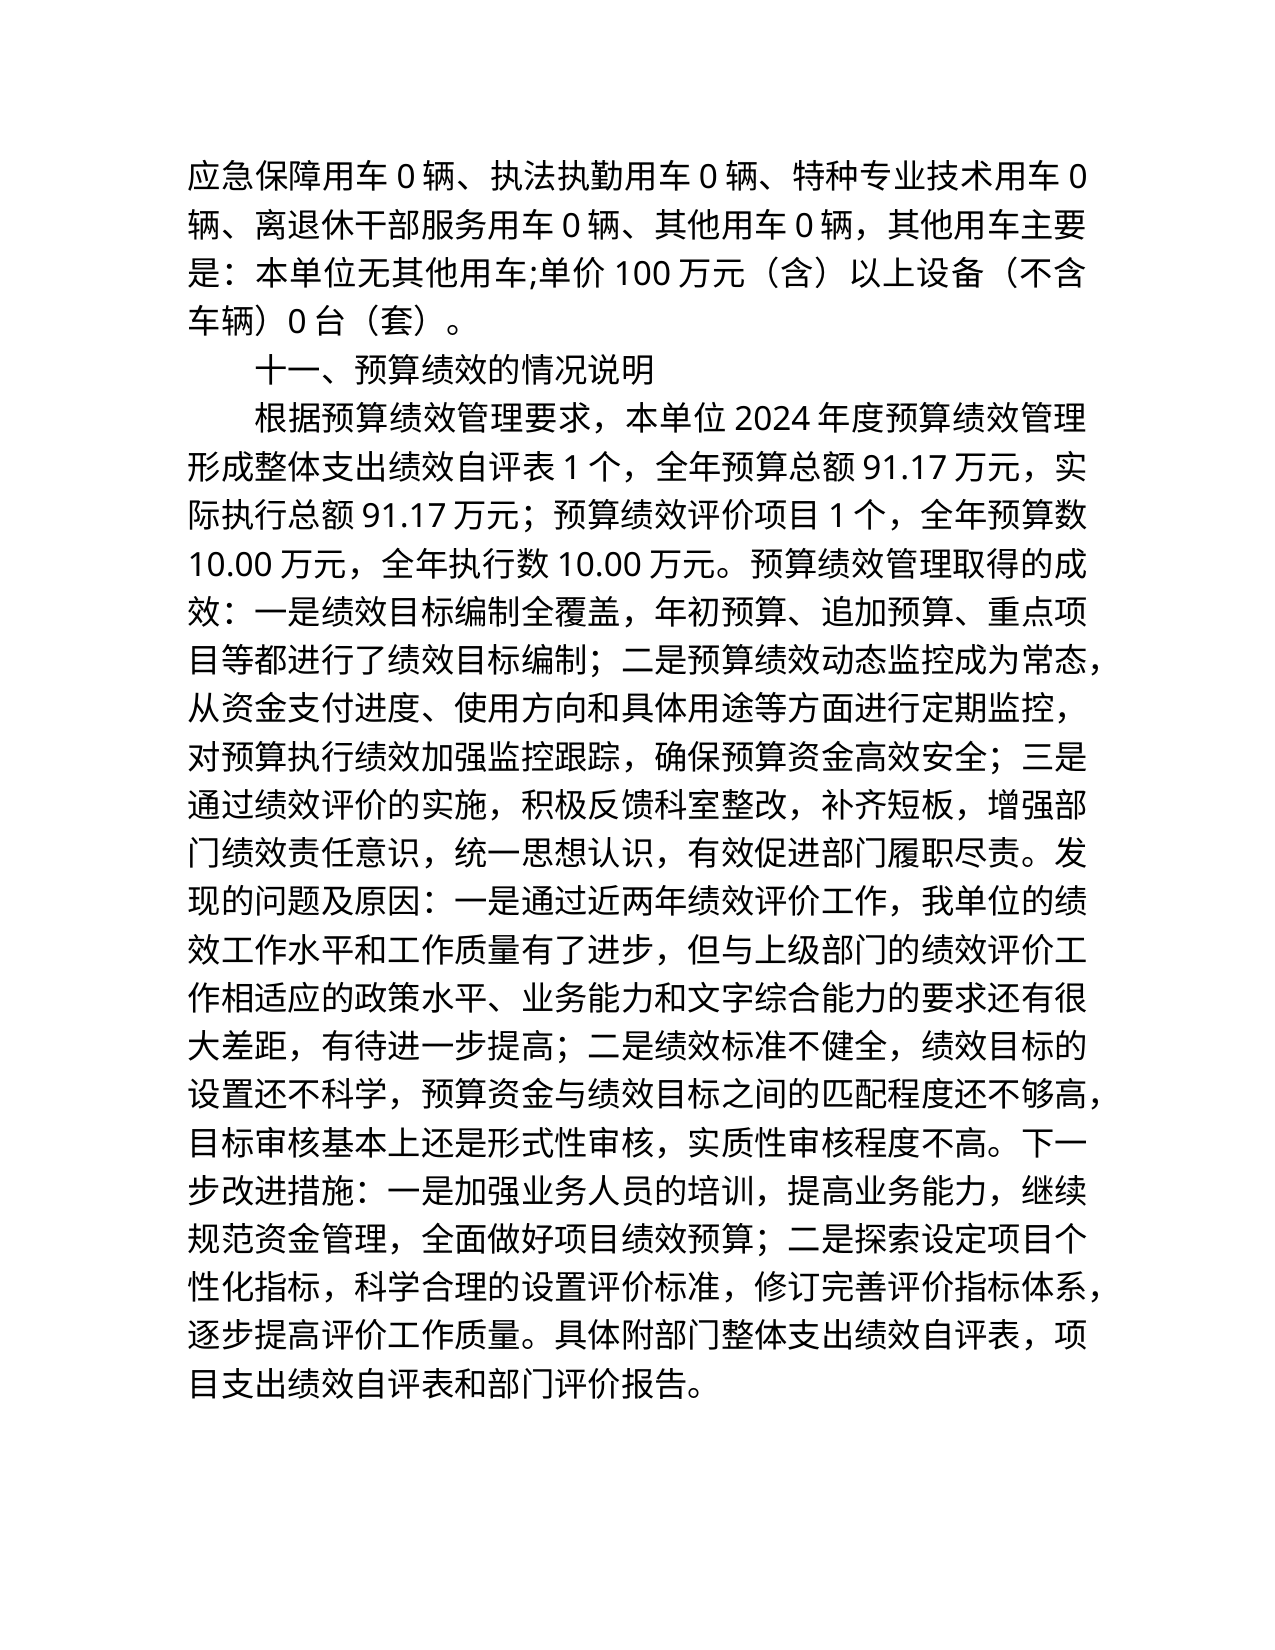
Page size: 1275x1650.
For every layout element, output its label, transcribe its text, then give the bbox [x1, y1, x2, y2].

text 十一、预算绩效的情况说明 [187, 344, 1087, 392]
text 根据预算绩效管理要求，本单位2024年度预算绩效管理形成整体支出绩效自评表1个，全年预算总额91.17万元，实际执行总额91.17万元；预算绩效评价项目1个，全年预算数10.00万元，全年执行数10.00万元。预算绩效管理取得的成效：一是绩效目标编制全覆盖，年初预算、追加预算、重点项目等都进行了绩效目标编制；二是预算绩效动态监控成为常态，从资金支付进度、使用方向和具体用途等方面进行定期监控，对预算执行绩效加强监控跟踪，确保预算资金高效安全；三是通过绩效评价的实施，积极反馈科室整改，补齐短板，增强部门绩效责任意识，统一思想认识，有效促进部门履职尽责。发现的问题及原因：一是通过近两年绩效评价工作，我单位的绩效工作水平和工作质量有了进步，但与上级部门的绩效评价工作相适应的政策水平、业务能力和文字综合能力的要求还有很大差距，有待进一步提高；二是绩效标准不健全，绩效目标的设置还不科学，预算资金与绩效目标之间的匹配程度还不够高，目标审核基本上还是形式性审核，实质性审核程度不高。下一步改进措施：一是加强业务人员的培训，提高业务能力，继续规范资金管理，全面做好项目绩效预算；二是探索设定项目个性化指标，科学合理的设置评价标准，修订完善评价指标体系，逐步提高评价工作质量。具体附部门整体支出绩效自评表，项目支出绩效自评表和部门评价报告。 [187, 392, 1087, 1406]
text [187, 150, 1087, 344]
